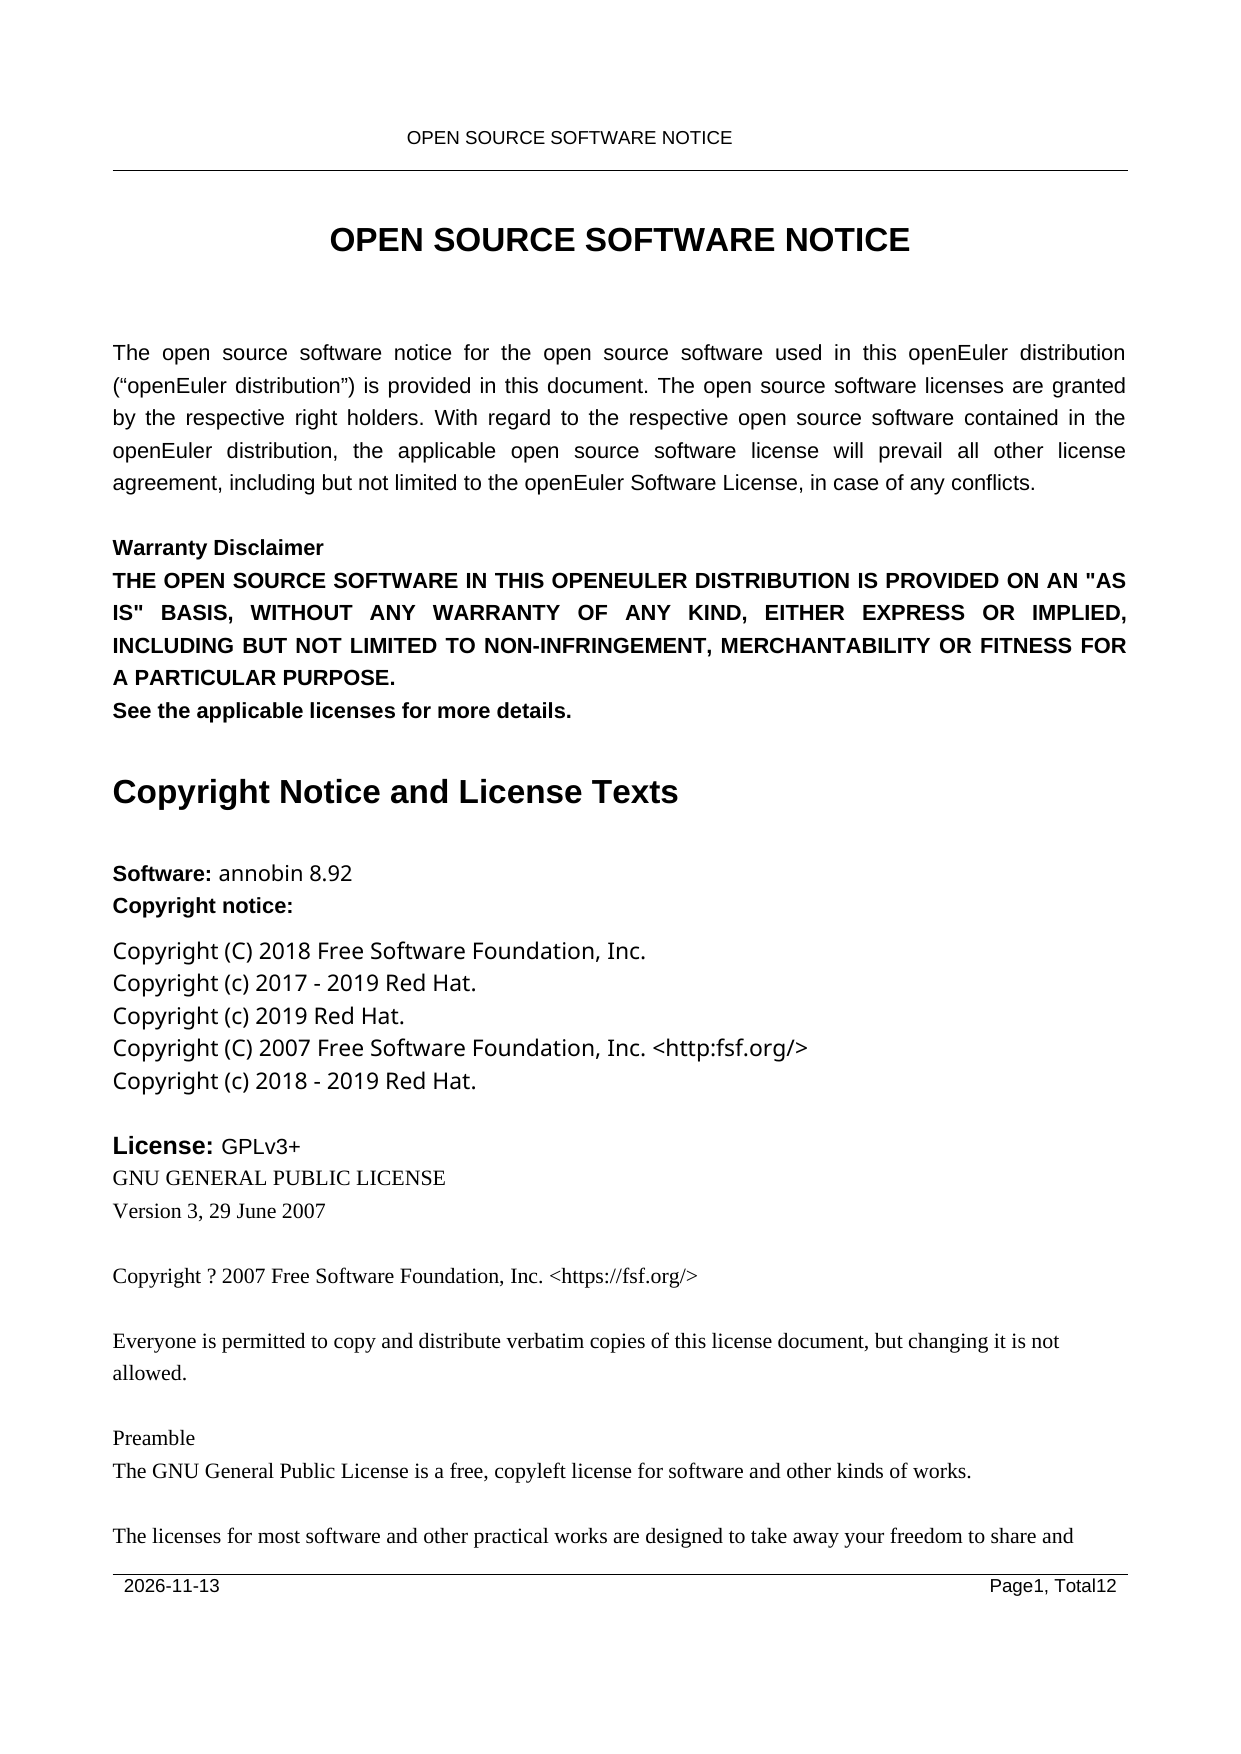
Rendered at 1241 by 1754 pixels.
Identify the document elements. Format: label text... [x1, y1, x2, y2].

text Copyright (C) 2018 Free Software Foundation, Inc. Copyright (c) 2017 - 2019 Red Hat. Copyright (c) 2019 Red Hat. Copyright (C) 2007 Free Software Foundation, Inc. <http:fsf.org/> Copyright (c) 2018 - 2019 Red Hat. [112, 934, 1128, 1129]
text License: GPLv3+ [112, 1129, 1128, 1161]
text THE OPEN SOURCE SOFTWARE IN THIS OPENEULER DISTRIBUTION IS PROVIDED ON AN "AS IS" BASIS, WITHOUT ANY WARRANTY OF ANY KIND, EITHER EXPRESS OR IMPLIED, INCLUDING BUT NOT LIMITED TO NON-INFRINGEMENT, MERCHANTABILITY OR FITNESS FOR A PARTICULAR PURPOSE. See the applicable licenses for more details. [112, 564, 1128, 726]
title Software: annobin 8.92 [112, 856, 1128, 889]
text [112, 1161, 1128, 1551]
text Copyright Notice and License Texts [112, 759, 1128, 824]
text The open source software notice for the open source software used in this openEuler distribution (“openEuler distribution”) is provided in this document. The open source software licenses are granted by the respective right holders. With regard to the respective open source software contained in the openEuler distribution, the applicable open source software license will prevail all other license agreement, including but not limited to the openEuler Software License, in case of any conflicts. [112, 336, 1128, 499]
text OPEN SOURCE SOFTWARE NOTICE [112, 206, 1128, 271]
text Copyright notice: [112, 889, 1128, 921]
text Warranty Disclaimer [112, 531, 1128, 564]
